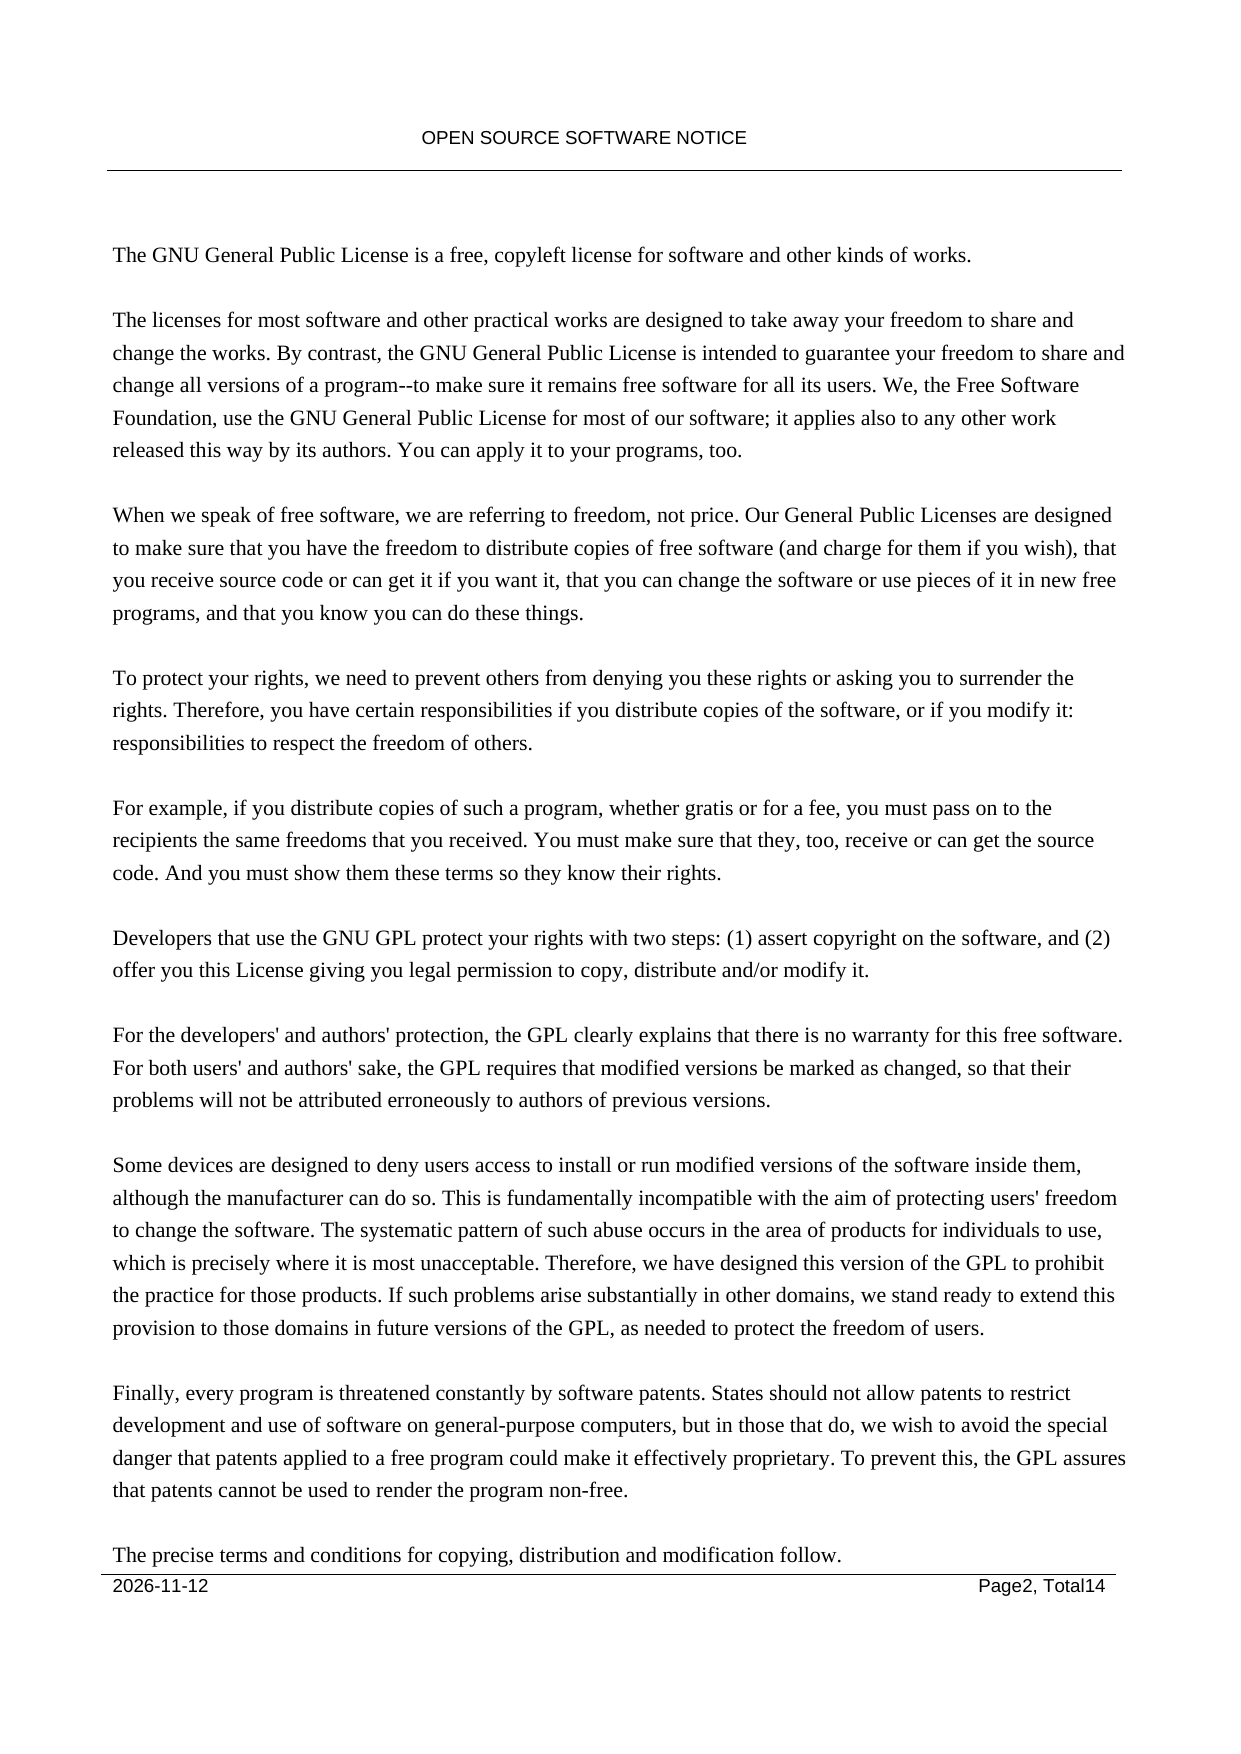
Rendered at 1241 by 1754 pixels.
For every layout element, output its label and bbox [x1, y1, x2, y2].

text [112, 206, 1128, 1571]
